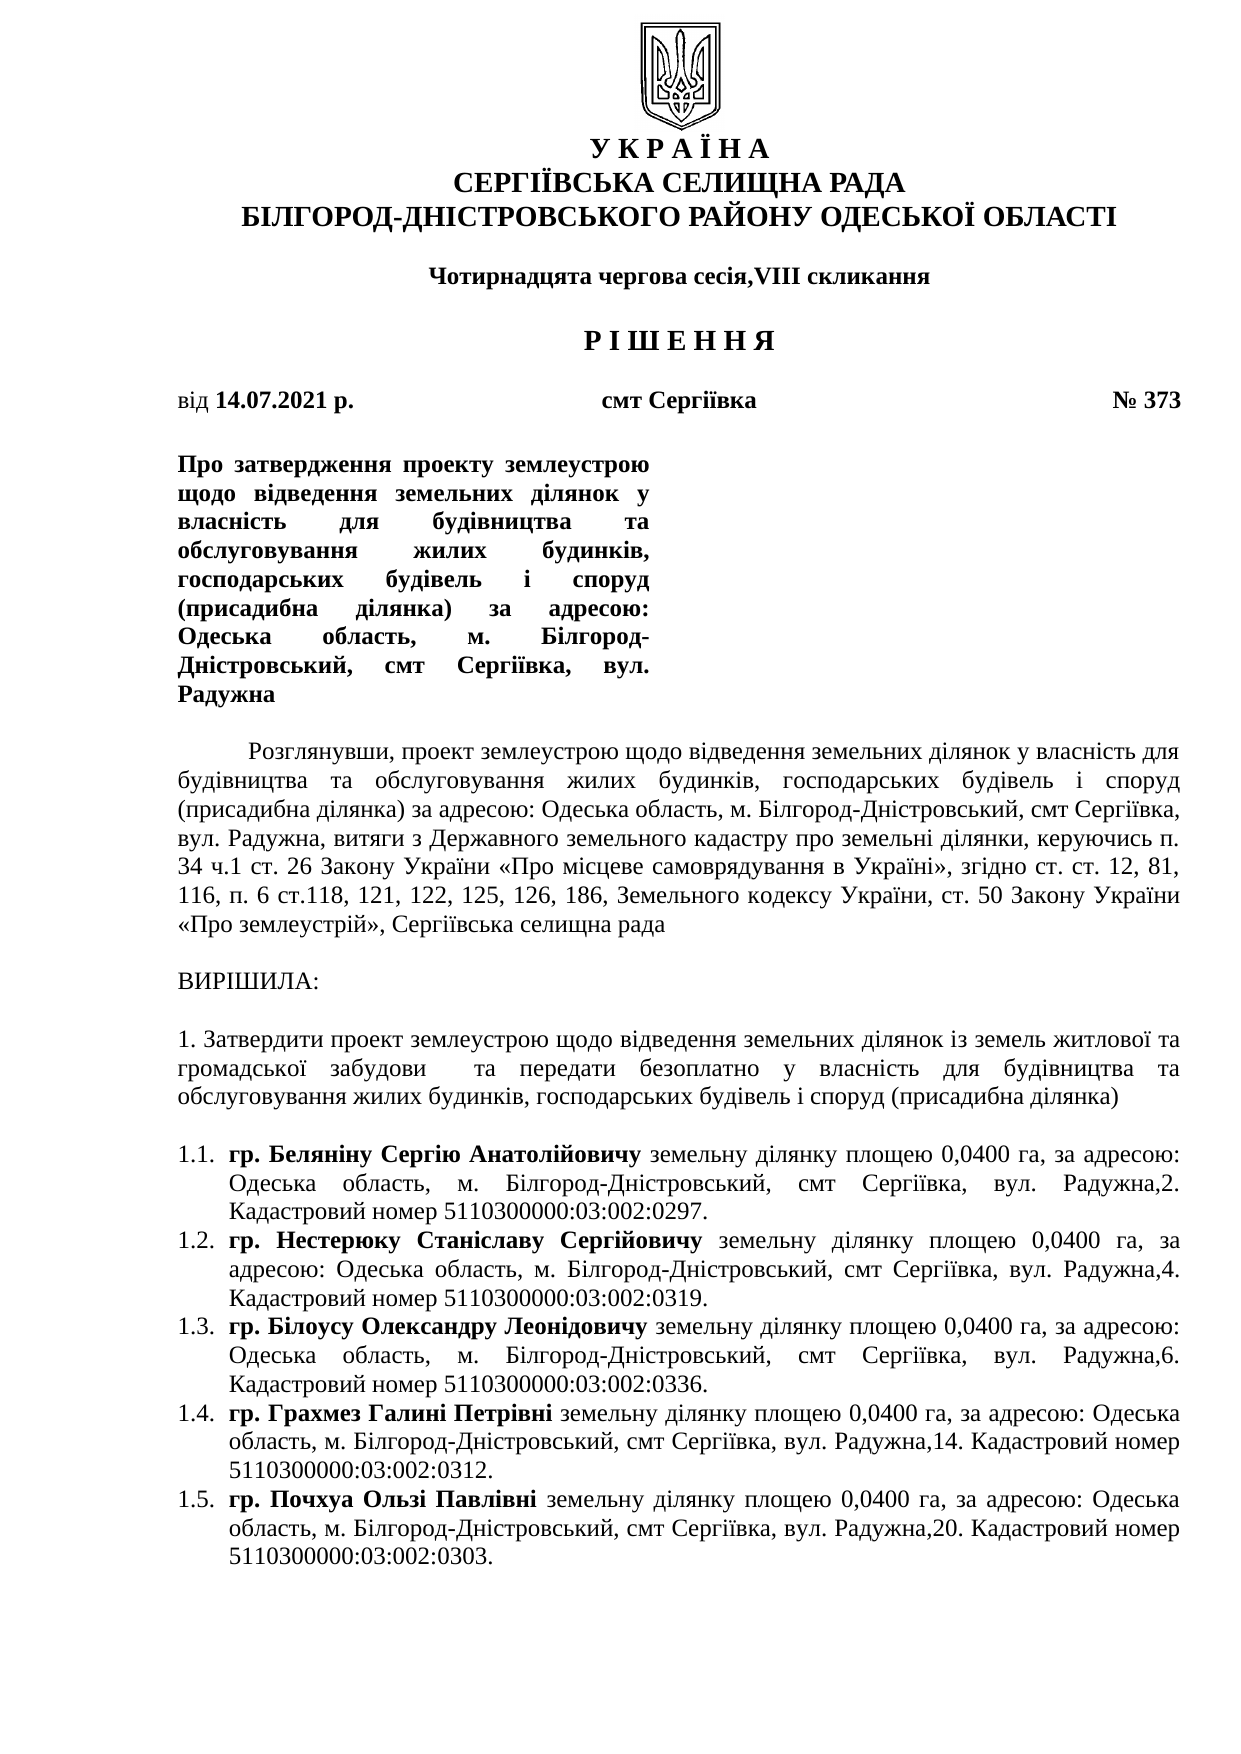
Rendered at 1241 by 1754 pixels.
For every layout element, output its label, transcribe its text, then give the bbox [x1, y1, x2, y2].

list гр. Нестерюку Станіславу Сергійовичу земельну ділянку площею 0,0400 га, за адресою: Одеська область, м. Білгород-Дністровський, смт Сергіївка, вул. Радужна,4. Кадастровий номер 5110300000:03:002:0319. [177, 1225, 1181, 1311]
picture [633, 14, 725, 132]
text ВИРІШИЛА: [177, 966, 1181, 995]
text смт Сергіївка [536, 385, 822, 414]
list гр. Білоусу Олександру Леонідовичу земельну ділянку площею 0,0400 га, за адресою: Одеська область, м. Білгород-Дністровський, смт Сергіївка, вул. Радужна,6. Кадастровий номер 5110300000:03:002:0336. [177, 1311, 1181, 1398]
text від 14.07.2021 р. [177, 385, 463, 414]
text Розглянувши, проект землеустрою щодо відведення земельних ділянок у власність для будівництва та обслуговування жилих будинків, господарських будівель і споруд (присадибна ділянка) за адресою: Одеська область, м. Білгород-Дністровський, смт Сергіївка, вул. Радужна, витяги з Державного земельного кадастру про земельні ділянки, керуючись п. 34 ч.1 ст. 26 Закону України «Про місцеве самоврядування в Україні», згідно ст. ст. 12, 81, 116, п. 6 ст.118, 121, 122, 125, 126, 186, Земельного кодексу України, ст. 50 Закону України «Про землеустрій», Сергіївська селищна рада [177, 736, 1181, 938]
list гр. Беляніну Сергію Анатолійовичу земельну ділянку площею 0,0400 га, за адресою: Одеська область, м. Білгород-Дністровський, смт Сергіївка, вул. Радужна,2. Кадастровий номер 5110300000:03:002:0297. [177, 1139, 1181, 1225]
list гр. Грахмез Галині Петрівні земельну ділянку площею 0,0400 га, за адресою: Одеська область, м. Білгород-Дністровський, смт Сергіївка, вул. Радужна,14. Кадастровий номер 5110300000:03:002:0312. [177, 1398, 1181, 1484]
text № 373 [896, 385, 1181, 414]
text 1. Затвердити проект землеустрою щодо відведення земельних ділянок із земель житлової та громадської забудови та передати безоплатно у власність для будівництва та обслуговування жилих будинків, господарських будівель і споруд (присадибна ділянка) [177, 1024, 1181, 1110]
list гр. Почхуа Ользі Павлівні земельну ділянку площею 0,0400 га, за адресою: Одеська область, м. Білгород-Дністровський, смт Сергіївка, вул. Радужна,20. Кадастровий номер 5110300000:03:002:0303. [177, 1484, 1181, 1570]
text Про затвердження проекту землеустрою щодо відведення земельних ділянок у власність для будівництва та обслуговування жилих будинків, господарських будівель і споруд (присадибна ділянка) за адресою: Одеська область, м. Білгород-Дністровський, смт Сергіївка, вул. Радужна [177, 449, 650, 708]
